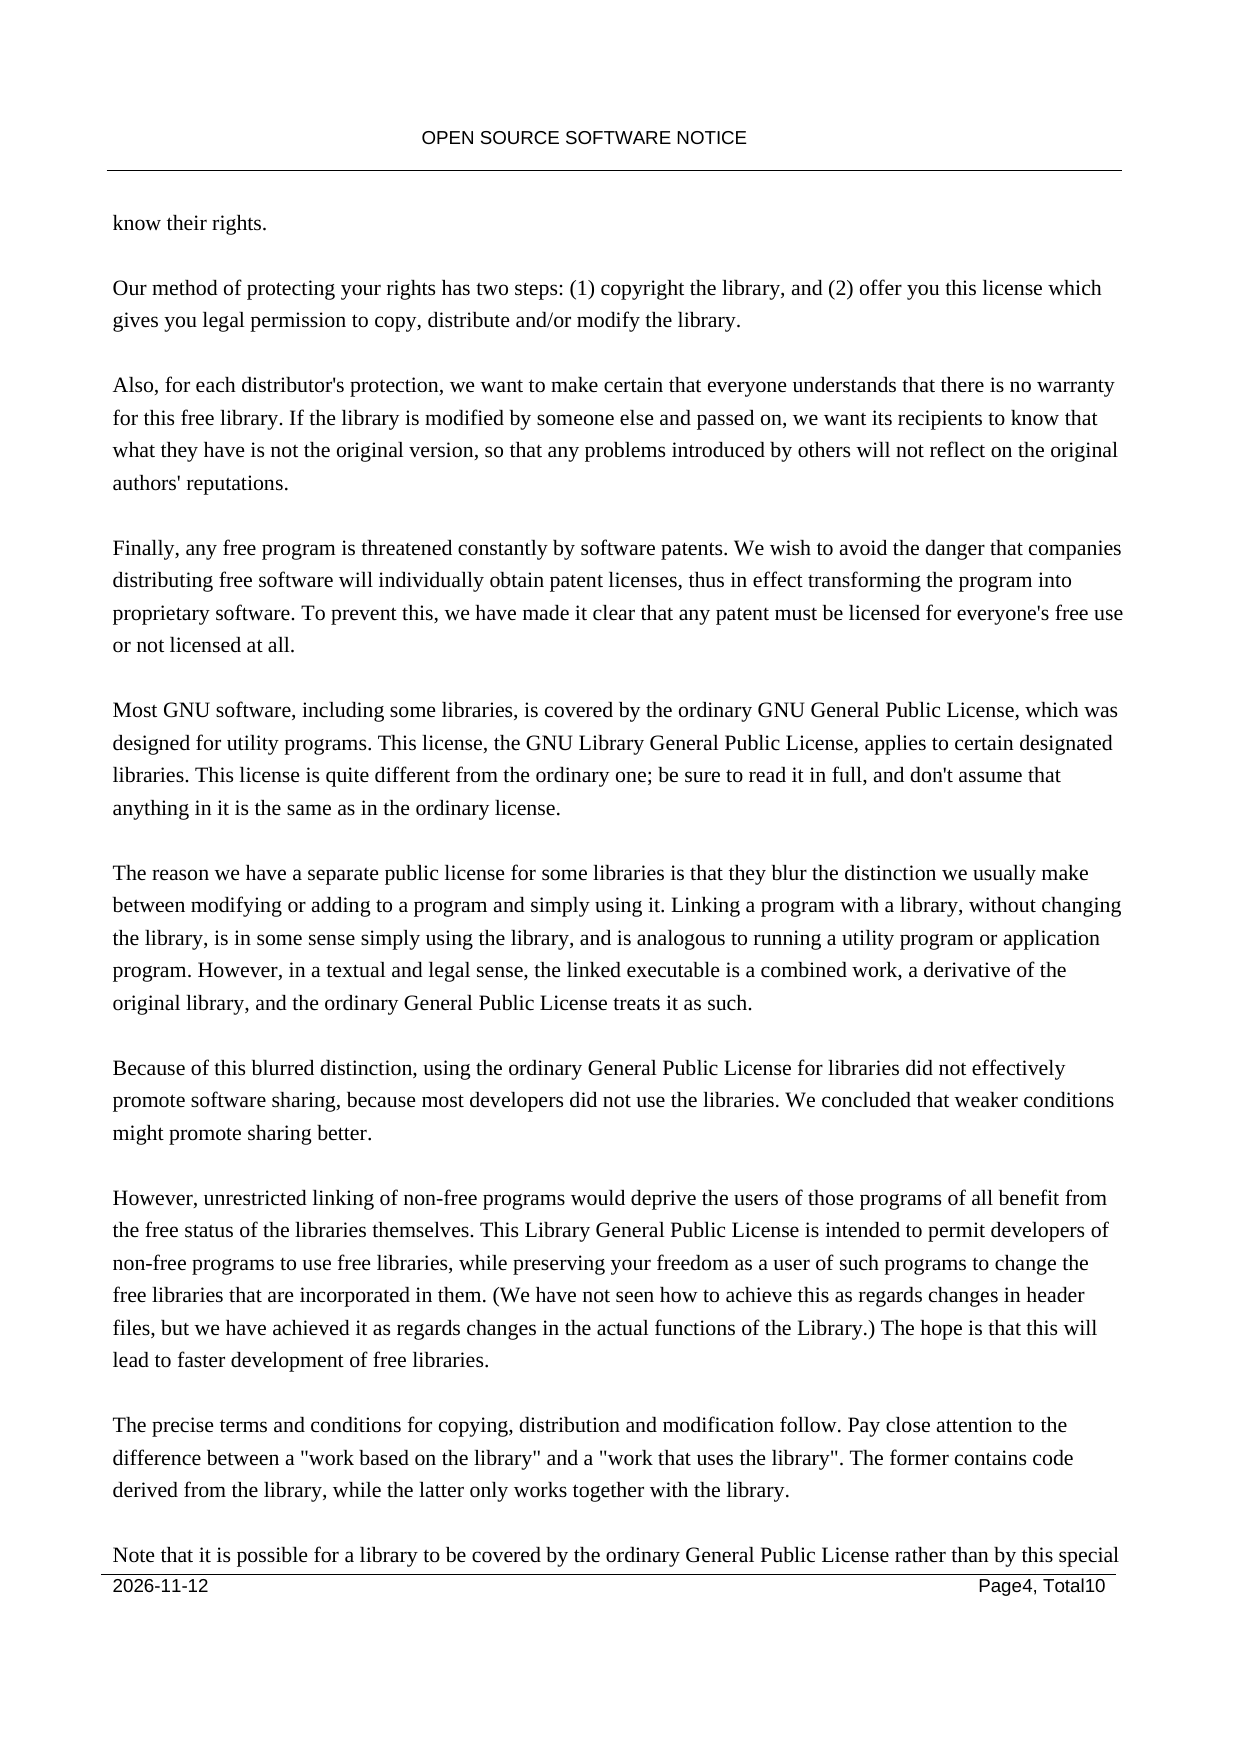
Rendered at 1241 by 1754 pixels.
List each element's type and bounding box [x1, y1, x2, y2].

text [112, 206, 1128, 1571]
